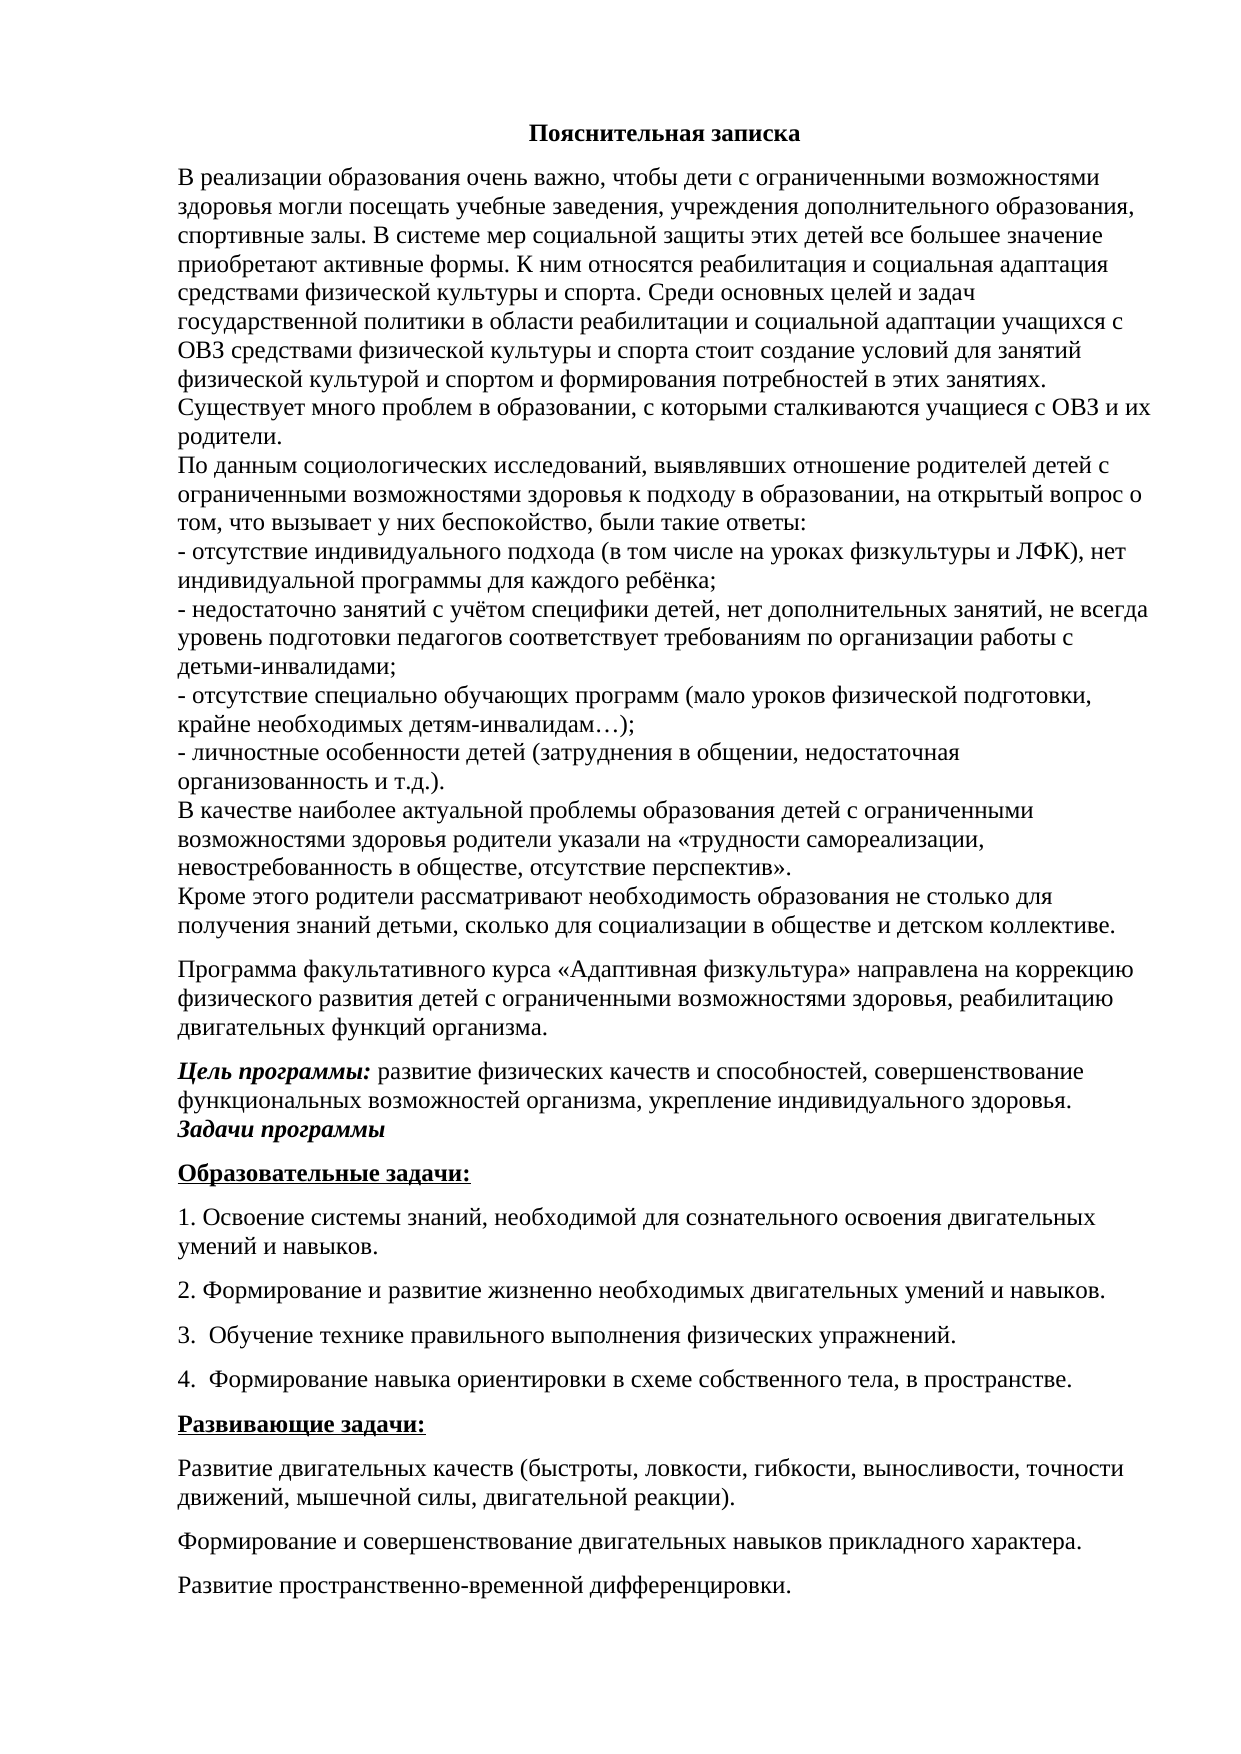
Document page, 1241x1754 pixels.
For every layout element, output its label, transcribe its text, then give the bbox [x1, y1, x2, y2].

text Программа факультативного курса «Адаптивная физкультура» направлена на коррекцию физического развития детей с ограниченными возможностями здоровья, реабилитацию двигательных функций организма. [177, 954, 1152, 1041]
text 4. Формирование навыка ориентировки в схеме собственного тела, в пространстве. [177, 1364, 1152, 1393]
text Пояснительная записка [177, 118, 1152, 147]
text В реализации образования очень важно, чтобы дети с ограниченными возможностями здоровья могли посещать учебные заведения, учреждения дополнительного образования, спортивные залы. В системе мер социальной защиты этих детей все большее значение приобретают активные формы. К ним относятся реабилитация и социальная адаптация средствами физической культуры и спорта. Среди основных целей и задач государственной политики в области реабилитации и социальной адаптации учащихся с ОВЗ средствами физической культуры и спорта стоит создание условий для занятий физической культурой и спортом и формирования потребностей в этих занятиях. Существует много проблем в образовании, с которыми сталкиваются учащиеся с ОВЗ и их родители. По данным социологических исследований, выявлявших отношение родителей детей с ограниченными возможностями здоровья к подходу в образовании, на открытый вопрос о том, что вызывает у них беспокойство, были такие ответы: - отсутствие индивидуального подхода (в том числе на уроках физкультуры и ЛФК), нет индивидуальной программы для каждого ребёнка; - недостаточно занятий с учётом специфики детей, нет дополнительных занятий, не всегда уровень подготовки педагогов соответствует требованиям по организации работы с детьми-инвалидами; - отсутствие специально обучающих программ (мало уроков физической подготовки, крайне необходимых детям-инвалидам…); - личностные особенности детей (затруднения в общении, недостаточная организованность и т.д.). В качестве наиболее актуальной проблемы образования детей с ограниченными возможностями здоровья родители указали на «трудности самореализации, невостребованность в обществе, отсутствие перспектив». Кроме этого родители рассматривают необходимость образования не столько для получения знаний детьми, сколько для социализации в обществе и детском коллективе. [177, 162, 1152, 939]
text Формирование и совершенствование двигательных навыков прикладного характера. [177, 1526, 1152, 1555]
text 3. Обучение технике правильного выполнения физических упражнений. [177, 1320, 1152, 1349]
text Образовательные задачи: [177, 1158, 1152, 1187]
text Развитие двигательных качеств (быстроты, ловкости, гибкости, выносливости, точности движений, мышечной силы, двигательной реакции). [177, 1453, 1152, 1511]
text Развитие пространственно-временной дифференцировки. [177, 1571, 1152, 1599]
text 1. Освоение системы знаний, необходимой для сознательного освоения двигательных умений и навыков. [177, 1202, 1152, 1260]
text Цель программы: развитие физических качеств и способностей, совершенствование функциональных возможностей организма, укрепление индивидуального здоровья. Задачи программы [177, 1056, 1152, 1142]
text Развивающие задачи: [177, 1409, 1152, 1437]
text 2. Формирование и развитие жизненно необходимых двигательных умений и навыков. [177, 1276, 1152, 1304]
